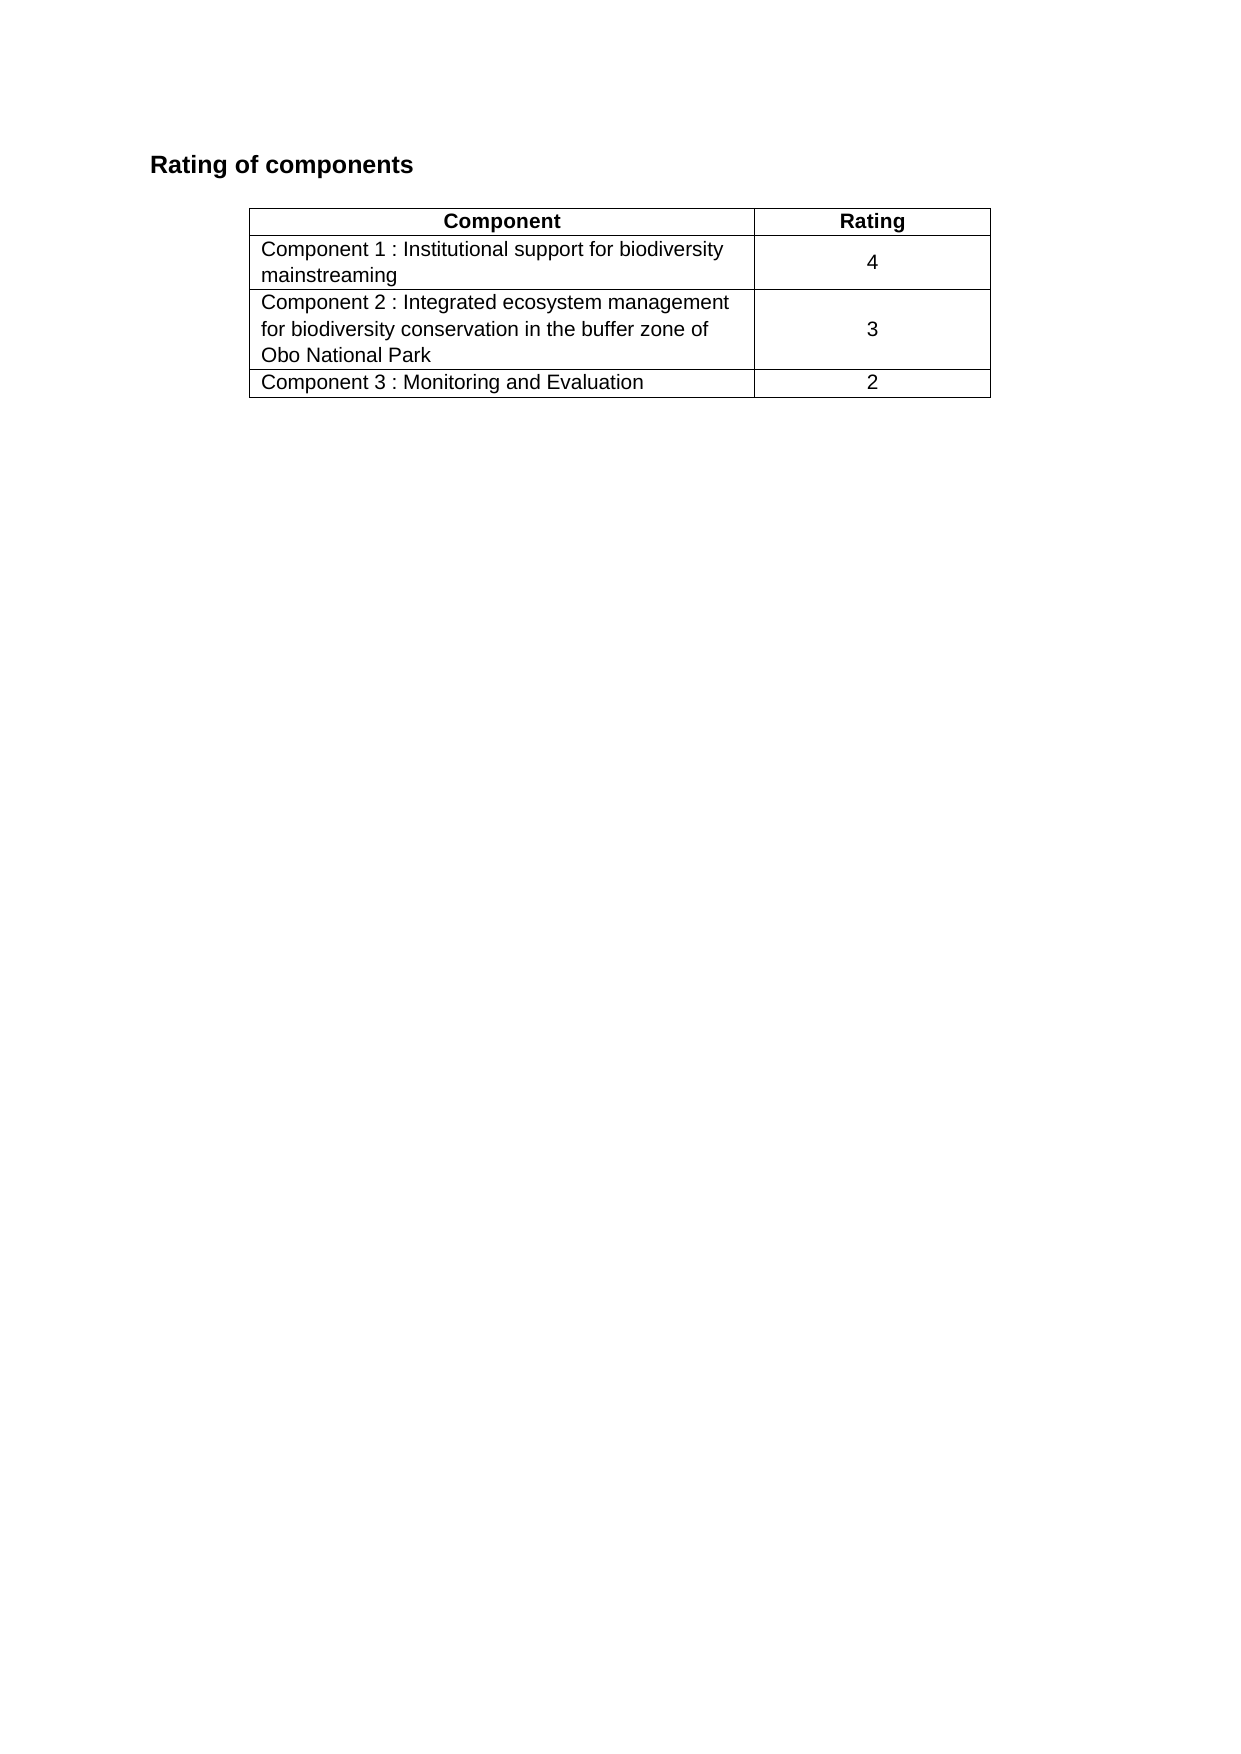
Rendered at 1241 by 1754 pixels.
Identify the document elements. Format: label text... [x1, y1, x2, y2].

table_cell 4 [755, 236, 990, 289]
table_cell Component 1 : Institutional support for biodiversity mainstreaming [250, 236, 754, 289]
table_cell Component 3 : Monitoring and Evaluation [250, 370, 754, 397]
table_cell 2 [755, 370, 990, 397]
table_cell Component 2 : Integrated ecosystem management for biodiversity conservation in the buffer zone of Obo National Park [250, 290, 754, 369]
table_cell 3 [755, 290, 990, 369]
table_header Rating [755, 209, 990, 235]
table_header Component [250, 209, 754, 235]
text Rating of components [150, 150, 1090, 179]
